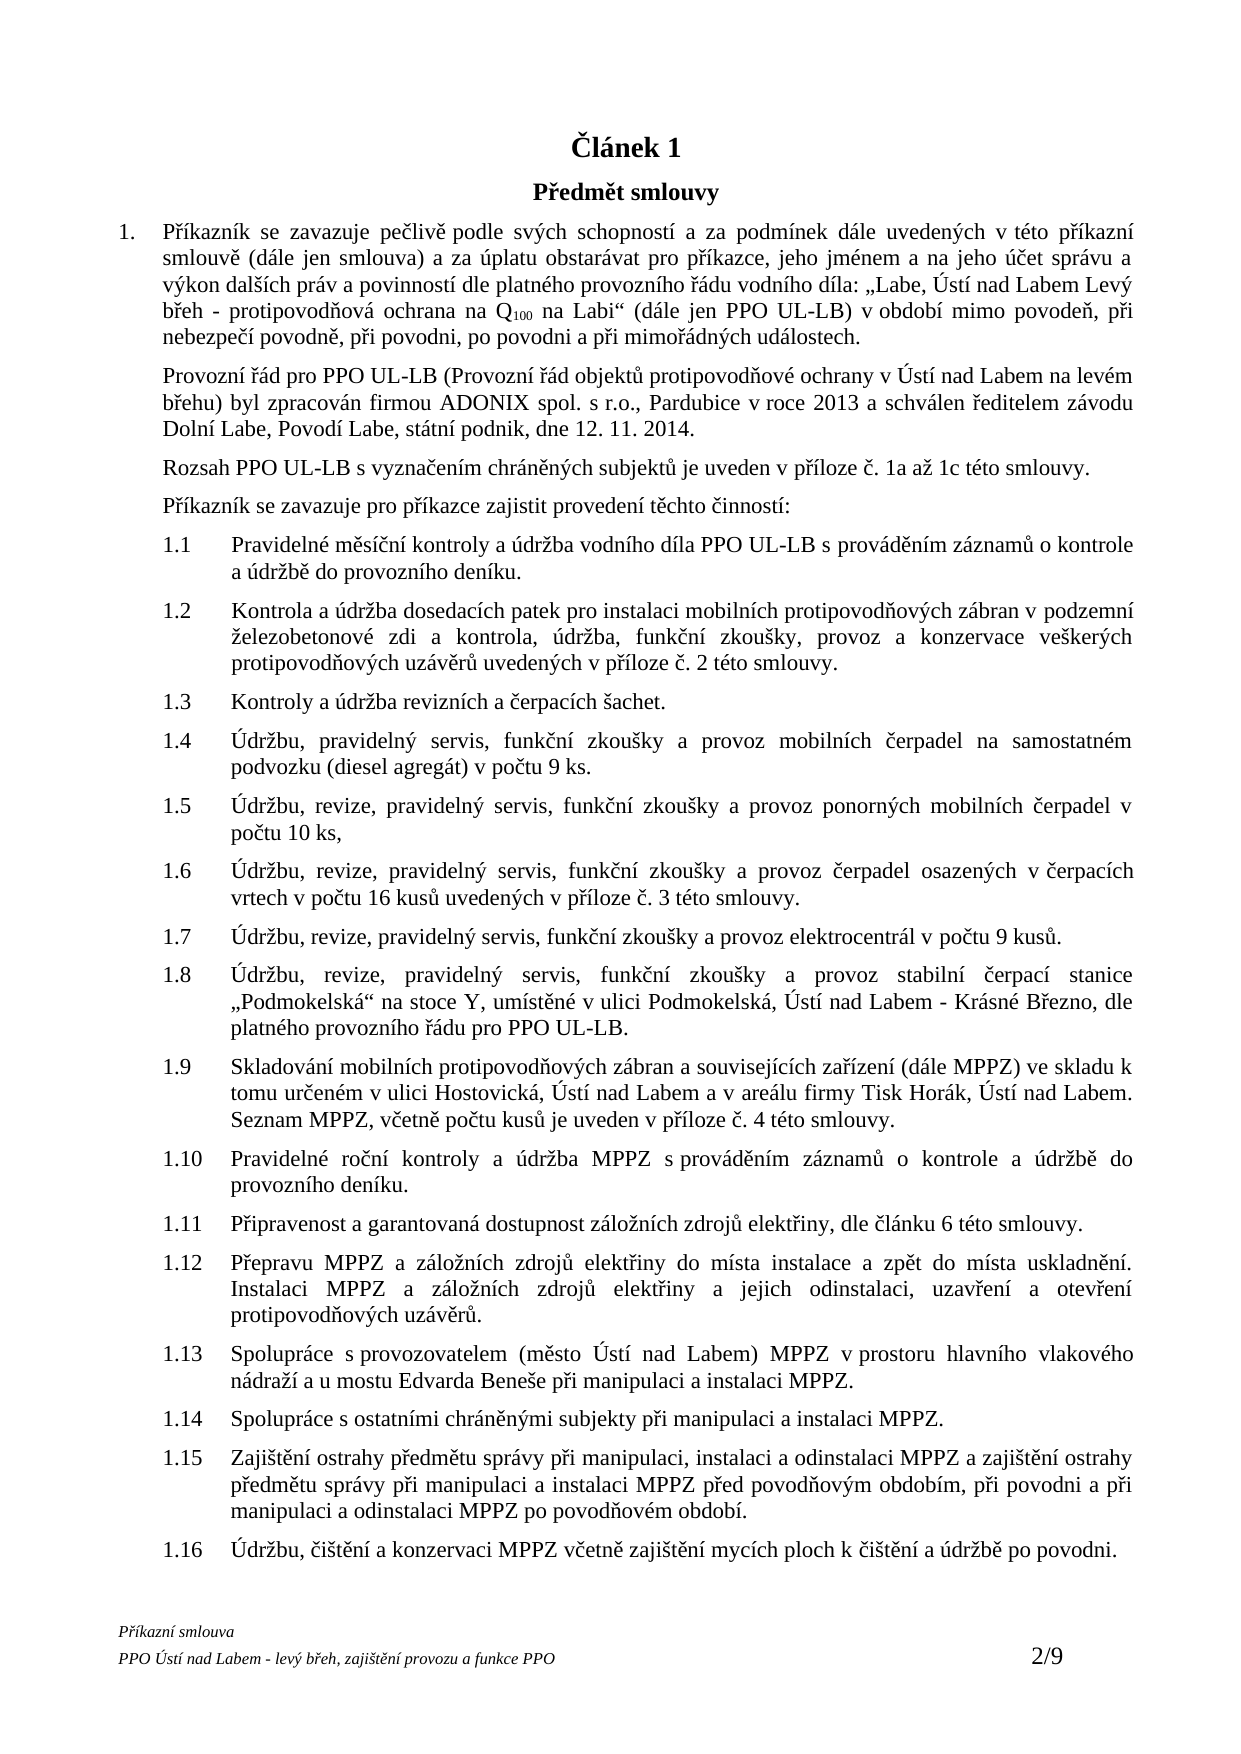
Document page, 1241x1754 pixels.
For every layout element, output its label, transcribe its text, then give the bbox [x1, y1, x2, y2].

list Údržbu, revize, pravidelný servis, funkční zkoušky a provoz ponorných mobilních čerpadel v počtu 10 ks, [162, 792, 1134, 845]
text Příkazník se zavazuje pro příkazce zajistit provedení těchto činností: [156, 493, 1134, 519]
list Zajištění ostrahy předmětu správy při manipulaci, instalaci a odinstalaci MPPZ a zajištění ostrahy předmětu správy při manipulaci a instalaci MPPZ před povodňovým obdobím, při povodni a při manipulaci a odinstalaci MPPZ po povodňovém období. [162, 1444, 1134, 1523]
list Údržbu, čištění a konzervaci MPPZ včetně zajištění mycích ploch k čištění a údržbě po povodni. [162, 1536, 1134, 1562]
list Kontroly a údržba revizních a čerpacích šachet. [162, 688, 1134, 714]
list Údržbu, revize, pravidelný servis, funkční zkoušky a provoz stabilní čerpací stanice „Podmokelská“ na stoce Y, umístěné v ulici Podmokelská, Ústí nad Labem - Krásné Březno, dle platného provozního řádu pro PPO UL-LB. [162, 962, 1134, 1041]
list Údržbu, revize, pravidelný servis, funkční zkoušky a provoz elektrocentrál v počtu 9 kusů. [162, 923, 1134, 949]
list Pravidelné měsíční kontroly a údržba vodního díla PPO UL-LB s prováděním záznamů o kontrole a údržbě do provozního deníku. [162, 531, 1134, 584]
text Rozsah PPO UL-LB s vyznačením chráněných subjektů je uveden v příloze č. 1a až 1c této smlouvy. [162, 454, 1134, 480]
list Skladování mobilních protipovodňových zábran a souvisejících zařízení (dále MPPZ) ve skladu k tomu určeném v ulici Hostovická, Ústí nad Labem a v areálu firmy Tisk Horák, Ústí nad Labem. Seznam MPPZ, včetně počtu kusů je uveden v příloze č. 4 této smlouvy. [162, 1053, 1134, 1132]
list Spolupráce s ostatními chráněnými subjekty při manipulaci a instalaci MPPZ. [162, 1406, 1134, 1432]
text Předmět smlouvy [118, 177, 1134, 205]
list Kontrola a údržba dosedacích patek pro instalaci mobilních protipovodňových zábran v podzemní železobetonové zdi a kontrola, údržba, funkční zkoušky, provoz a konzervace veškerých protipovodňových uzávěrů uvedených v příloze č. 2 této smlouvy. [162, 597, 1134, 676]
list Spolupráce s provozovatelem (město Ústí nad Labem) MPPZ v prostoru hlavního vlakového nádraží a u mostu Edvarda Beneše při manipulaci a instalaci MPPZ. [162, 1340, 1134, 1393]
list Pravidelné roční kontroly a údržba MPPZ s prováděním záznamů o kontrole a údržbě do provozního deníku. [162, 1145, 1134, 1197]
list Příkazník se zavazuje pečlivě podle svých schopností a za podmínek dále uvedených v této příkazní smlouvě (dále jen smlouva) a za úplatu obstarávat pro příkazce, jeho jménem a na jeho účet správu a výkon dalších práv a povinností dle platného provozního řádu vodního díla: „Labe, Ústí nad Labem Levý břeh - protipovodňová ochrana na Q100 na Labi“ (dále jen PPO UL-LB) v období mimo povodeň, při nebezpečí povodně, při povodni, po povodni a při mimořádných událostech. [118, 218, 1134, 350]
list Přepravu MPPZ a záložních zdrojů elektřiny do místa instalace a zpět do místa uskladnění. Instalaci MPPZ a záložních zdrojů elektřiny a jejich odinstalaci, uzavření a otevření protipovodňových uzávěrů. [162, 1249, 1134, 1328]
text Článek 1 [118, 131, 1134, 164]
list Údržbu, pravidelný servis, funkční zkoušky a provoz mobilních čerpadel na samostatném podvozku (diesel agregát) v počtu 9 ks. [162, 727, 1134, 780]
text Provozní řád pro PPO UL-LB (Provozní řád objektů protipovodňové ochrany v Ústí nad Labem na levém břehu) byl zpracován firmou ADONIX spol. s r.o., Pardubice v roce 2013 a schválen ředitelem závodu Dolní Labe, Povodí Labe, státní podnik, dne 12. 11. 2014. [162, 362, 1134, 441]
list Připravenost a garantovaná dostupnost záložních zdrojů elektřiny, dle článku 6 této smlouvy. [162, 1210, 1134, 1236]
list Údržbu, revize, pravidelný servis, funkční zkoušky a provoz čerpadel osazených v čerpacích vrtech v počtu 16 kusů uvedených v příloze č. 3 této smlouvy. [162, 857, 1134, 910]
